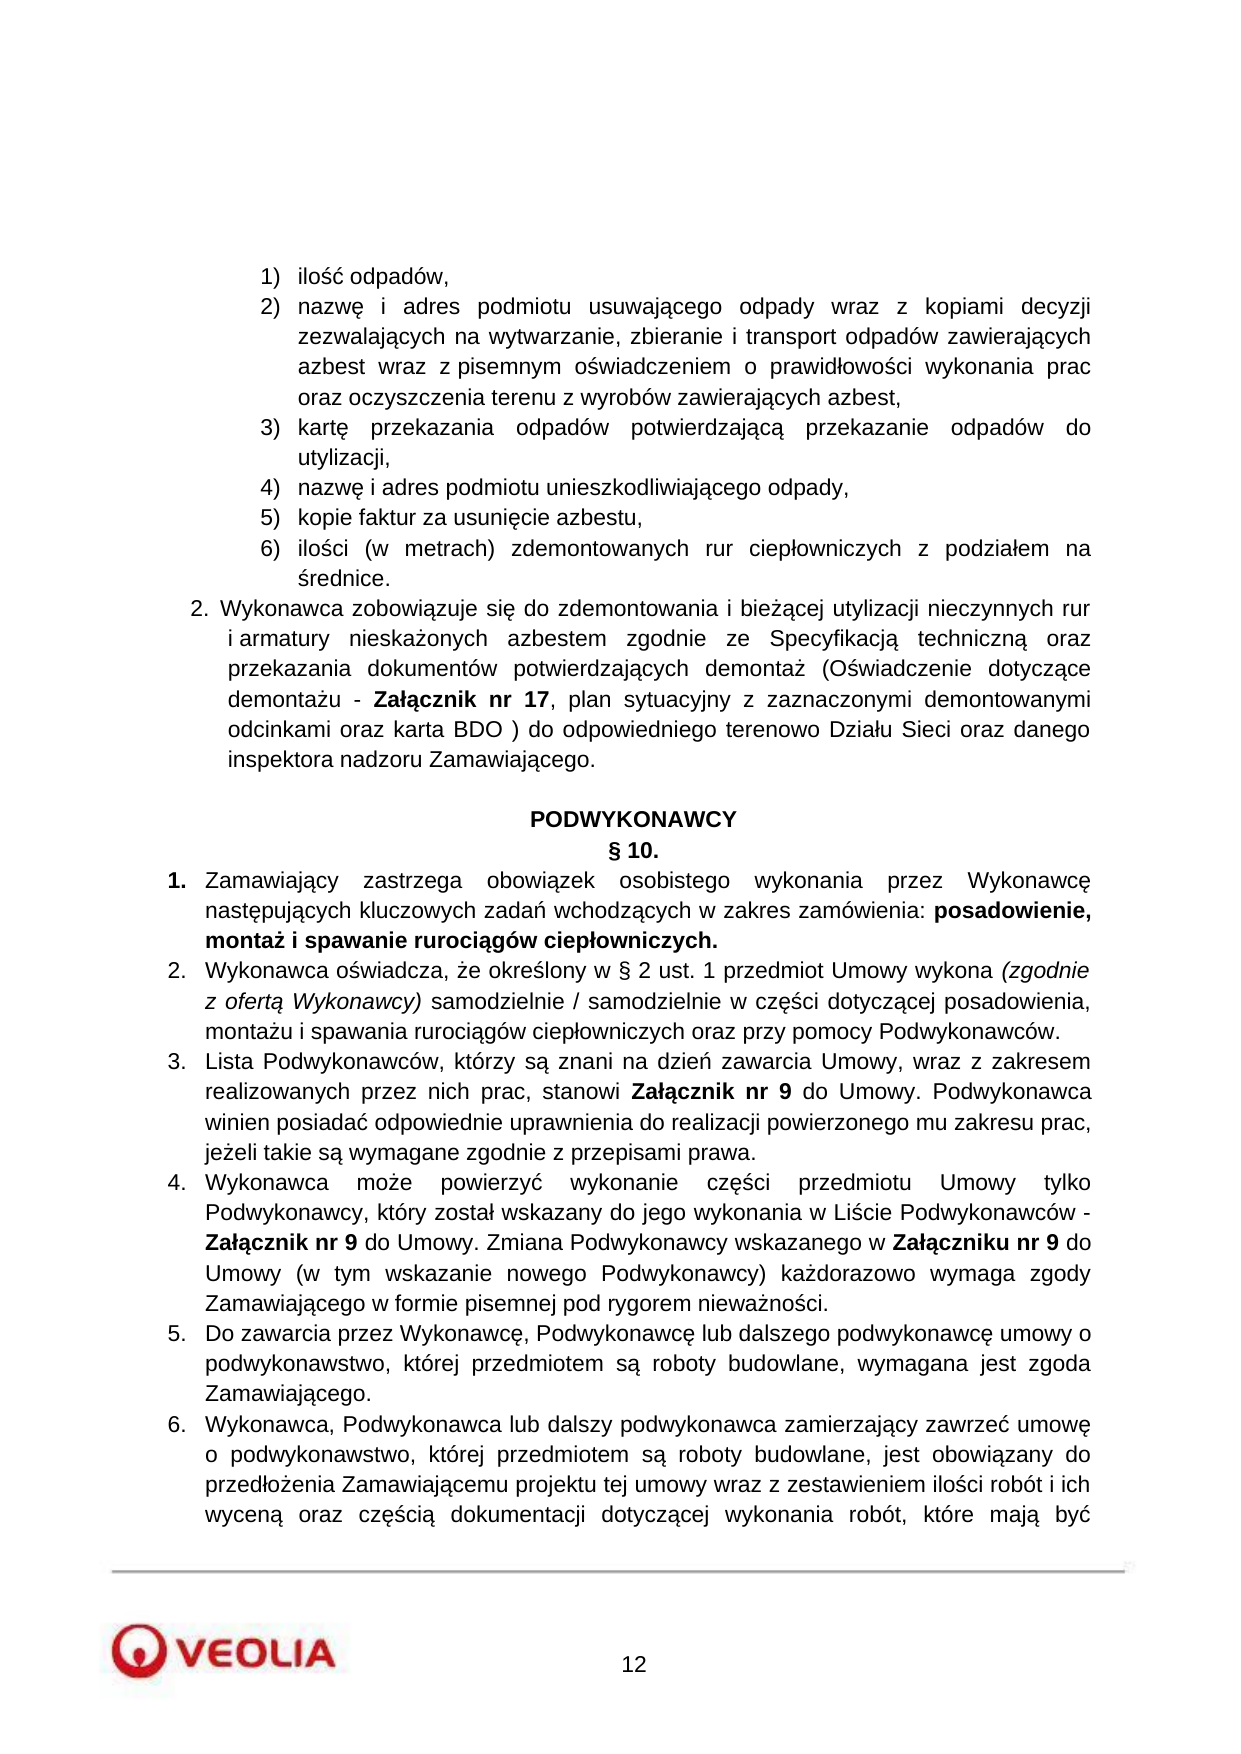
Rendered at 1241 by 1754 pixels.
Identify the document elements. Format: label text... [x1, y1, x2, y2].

text § 10. [175, 837, 1092, 863]
list Wykonawca zobowiązuje się do zdemontowania i bieżącej utylizacji nieczynnych rur i armatury nieskażonych azbestem zgodnie ze Specyfikacją techniczną oraz przekazania dokumentów potwierdzających demontaż (Oświadczenie dotyczące demontażu - Załącznik nr 17, plan sytuacyjny z zaznaczonymi demontowanymi odcinkami oraz karta BDO ) do odpowiedniego terenowo Działu Sieci oraz danego inspektora nadzoru Zamawiającego. [190, 595, 1091, 772]
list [167, 1411, 1092, 1527]
text PODWYKONAWCY [175, 806, 1092, 833]
list Zamawiający zastrzega obowiązek osobistego wykonania przez Wykonawcę następujących kluczowych zadań wchodzących w zakres zamówienia: posadowienie, montaż i spawanie rurociągów ciepłowniczych. [167, 867, 1092, 953]
list Do zawarcia przez Wykonawcę, Podwykonawcę lub dalszego podwykonawcę umowy o podwykonawstwo, której przedmiotem są roboty budowlane, wymagana jest zgoda Zamawiającego. [167, 1320, 1092, 1407]
list Lista Podwykonawców, którzy są znani na dzień zawarcia Umowy, wraz z zakresem realizowanych przez nich prac, stanowi Załącznik nr 9 do Umowy. Podwykonawca winien posiadać odpowiednie uprawnienia do realizacji powierzonego mu zakresu prac, jeżeli takie są wymagane zgodnie z przepisami prawa. [167, 1048, 1092, 1165]
picture [0, 1499, 1238, 1754]
list nazwę i adres podmiotu unieszkodliwiającego odpady, [260, 474, 1092, 500]
list ilości (w metrach) zdemontowanych rur ciepłowniczych z podziałem na średnice. [260, 534, 1092, 591]
list nazwę i adres podmiotu usuwającego odpady wraz z kopiami decyzji zezwalających na wytwarzanie, zbieranie i transport odpadów zawierających azbest wraz z pisemnym oświadczeniem o prawidłowości wykonania prac oraz oczyszczenia terenu z wyrobów zawierających azbest, [260, 293, 1092, 410]
list Wykonawca może powierzyć wykonanie części przedmiotu Umowy tylko Podwykonawcy, który został wskazany do jego wykonania w Liście Podwykonawców - Załącznik nr 9 do Umowy. Zmiana Podwykonawcy wskazanego w Załączniku nr 9 do Umowy (w tym wskazanie nowego Podwykonawcy) każdorazowo wymaga zgody Zamawiającego w formie pisemnej pod rygorem nieważności. [167, 1169, 1092, 1316]
list Wykonawca oświadcza, że określony w § 2 ust. 1 przedmiot Umowy wykona (zgodnie z ofertą Wykonawcy) samodzielnie / samodzielnie w części dotyczącej posadowienia, montażu i spawania rurociągów ciepłowniczych oraz przy pomocy Podwykonawców. [167, 957, 1092, 1044]
list ilość odpadów, [260, 263, 1091, 289]
list kopie faktur za usunięcie azbestu, [260, 504, 1092, 531]
list kartę przekazania odpadów potwierdzającą przekazanie odpadów do utylizacji, [260, 414, 1092, 470]
